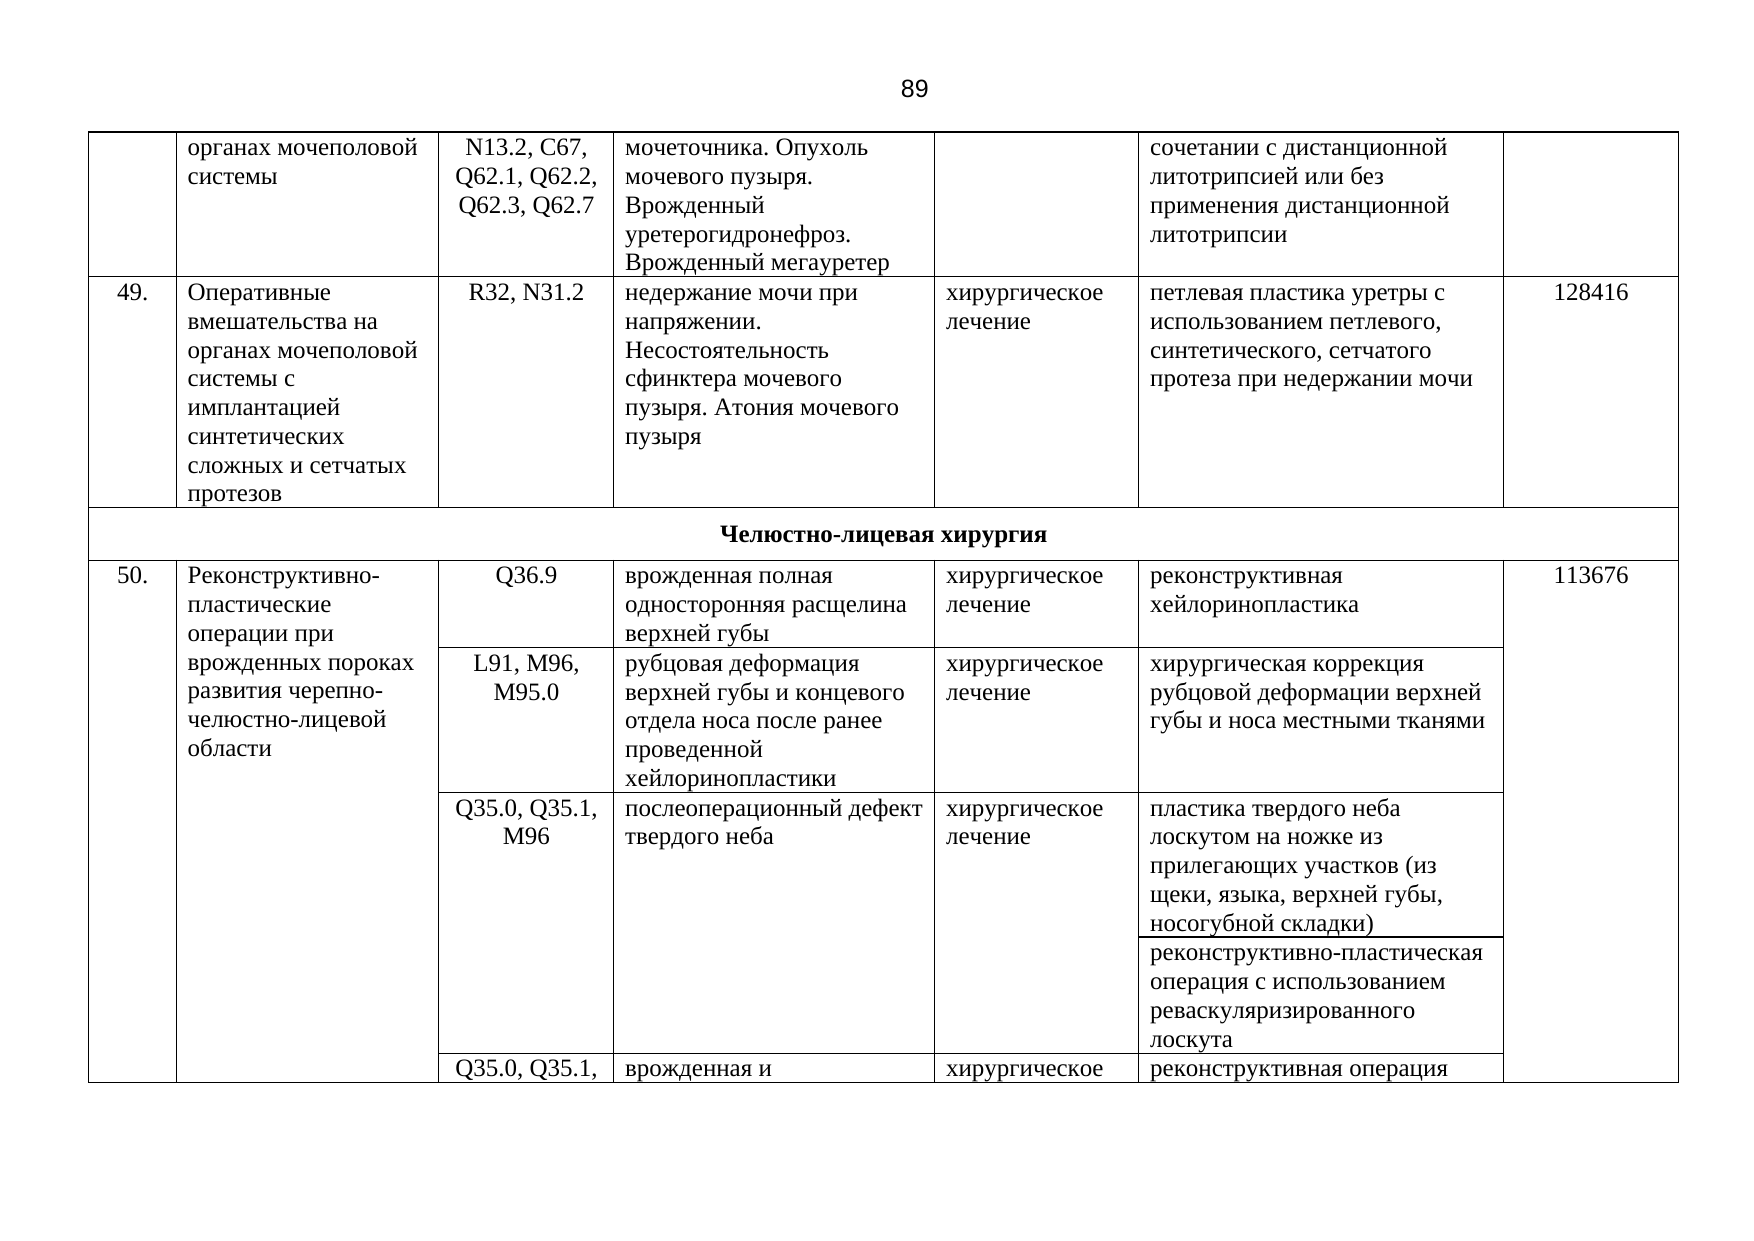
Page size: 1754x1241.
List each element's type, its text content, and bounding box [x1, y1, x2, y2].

table_cell хирургическое лечение [935, 793, 1138, 1052]
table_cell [935, 1054, 1138, 1082]
table_cell Q35.0, Q35.1, Q38 [439, 1054, 613, 1082]
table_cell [439, 133, 613, 276]
table_cell 49. [89, 277, 176, 507]
table_cell хирургическое лечение [935, 561, 1138, 647]
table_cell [614, 1054, 934, 1082]
table_cell Оперативные вмешательства на органах мочеполовой системы с имплантацией синтетических сложных и сетчатых протезов [177, 277, 438, 507]
table_cell врожденная полная односторонняя расщелина верхней губы [614, 561, 934, 647]
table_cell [1139, 133, 1503, 276]
table_cell 50. [89, 561, 176, 1082]
table_cell послеоперационный дефект твердого неба [614, 793, 934, 1052]
table_cell рубцовая деформация верхней губы и концевого отдела носа после ранее проведенной хейлоринопластики [614, 648, 934, 792]
table_cell Реконструктивно-пластические операции при врожденных пороках развития черепно-челюстно-лицевой области [177, 561, 438, 1082]
table_cell недержание мочи при напряжении. Несостоятельность сфинктера мочевого пузыря. Атония мочевого пузыря [614, 277, 934, 507]
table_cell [177, 133, 438, 276]
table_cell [1139, 1054, 1503, 1082]
table_cell R32, N31.2 [439, 277, 613, 507]
table_cell 113676 [1504, 561, 1678, 1082]
table_cell Челюстно-лицевая хирургия [89, 508, 1678, 559]
table_cell Q36.9 [439, 561, 613, 647]
table_cell хирургическое лечение [935, 648, 1138, 792]
table_cell Q35.0, Q35.1, M96 [439, 793, 613, 1052]
table_cell петлевая пластика уретры с использованием петлевого, синтетического, сетчатого протеза при недержании мочи [1139, 277, 1503, 507]
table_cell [935, 133, 1138, 276]
table_cell реконструктивная хейлоринопластика [1139, 561, 1503, 647]
table_cell хирургическое лечение [935, 277, 1138, 507]
table_cell реконструктивно-пластическая операция с использованием реваскуляризированного лоскута [1139, 938, 1503, 1052]
table_cell хирургическая коррекция рубцовой деформации верхней губы и носа местными тканями [1139, 648, 1503, 792]
table_cell 128416 [1504, 277, 1678, 507]
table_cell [614, 133, 934, 276]
table_cell пластика твердого неба лоскутом на ножке из прилегающих участков (из щеки, языка, верхней губы, носогубной складки) [1139, 793, 1503, 936]
table_cell L91, M96, M95.0 [439, 648, 613, 792]
